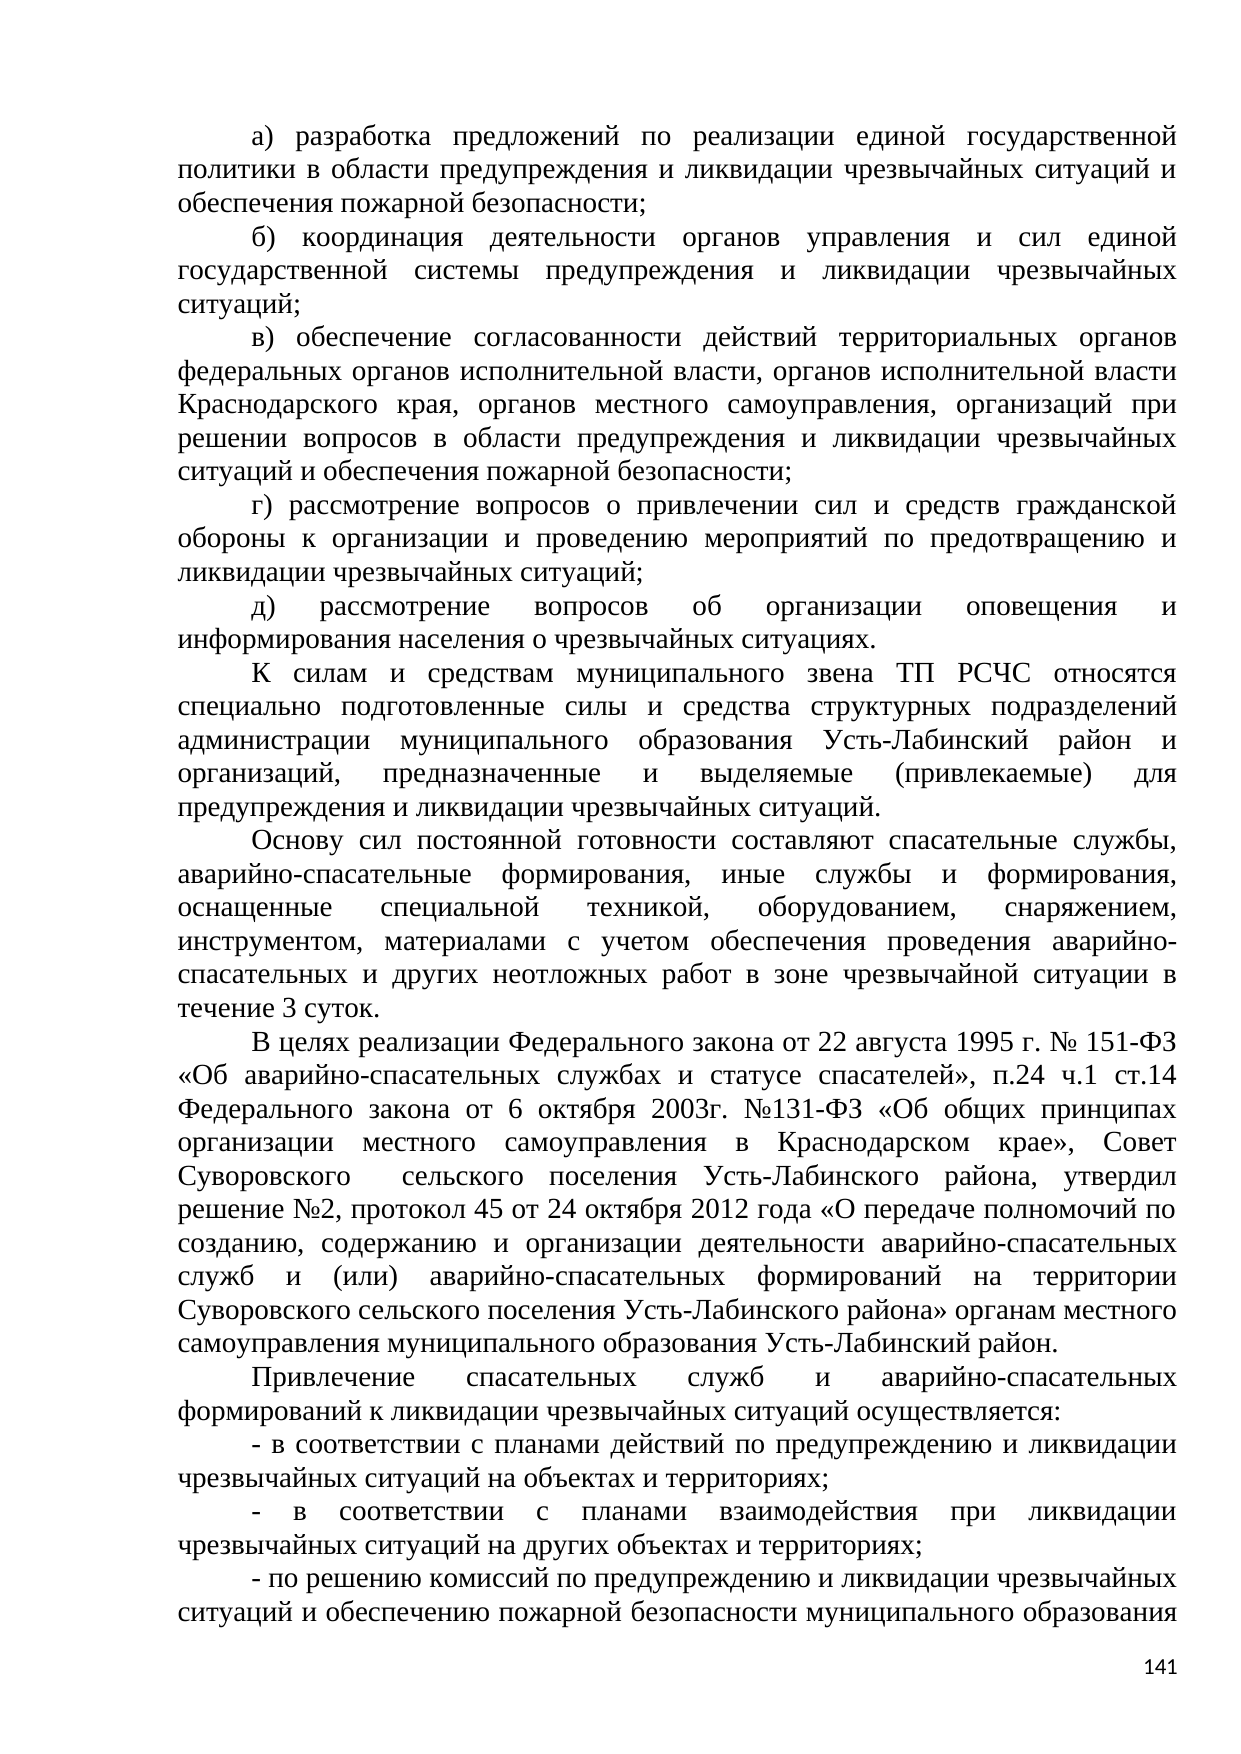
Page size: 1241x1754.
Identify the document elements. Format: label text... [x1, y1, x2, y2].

text В целях реализации Федерального закона от 22 августа 1995 г. № 151-ФЗ «Об аварийно-спасательных службах и статусе спасателей», п.24 ч.1 ст.14 Федерального закона от 6 октября 2003г. №131-ФЗ «Об общих принципах организации местного самоуправления в Краснодарском крае», Совет Суворовского сельского поселения Усть-Лабинского района, утвердил решение №2, протокол 45 от 24 октября 2012 года «О передаче полномочий по созданию, содержанию и организации деятельности аварийно-спасательных служб и (или) аварийно-спасательных формирований на территории Суворовского сельского поселения Усть-Лабинского района» органам местного самоуправления муниципального образования Усть-Лабинский район. [177, 1024, 1178, 1359]
text - в соответствии с планами действий по предупреждению и ликвидации чрезвычайных ситуаций на объектах и территориях; [177, 1426, 1178, 1493]
text а) разработка предложений по реализации единой государственной политики в области предупреждения и ликвидации чрезвычайных ситуаций и обеспечения пожарной безопасности; [177, 118, 1178, 219]
text Привлечение спасательных служб и аварийно-спасательных формирований к ликвидации чрезвычайных ситуаций осуществляется: [177, 1359, 1178, 1426]
text г) рассмотрение вопросов о привлечении сил и средств гражданской обороны к организации и проведению мероприятий по предотвращению и ликвидации чрезвычайных ситуаций; [177, 487, 1178, 588]
text б) координация деятельности органов управления и сил единой государственной системы предупреждения и ликвидации чрезвычайных ситуаций; [177, 219, 1178, 319]
text д) рассмотрение вопросов об организации оповещения и информирования населения о чрезвычайных ситуациях. [177, 588, 1178, 655]
text в) обеспечение согласованности действий территориальных органов федеральных органов исполнительной власти, органов исполнительной власти Краснодарского края, органов местного самоуправления, организаций при решении вопросов в области предупреждения и ликвидации чрезвычайных ситуаций и обеспечения пожарной безопасности; [177, 319, 1178, 487]
text - в соответствии с планами взаимодействия при ликвидации чрезвычайных ситуаций на других объектах и территориях; [177, 1493, 1178, 1560]
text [177, 1560, 1178, 1627]
text Основу сил постоянной готовности составляют спасательные службы, аварийно-спасательные формирования, иные службы и формирования, оснащенные специальной техникой, оборудованием, снаряжением, инструментом, материалами с учетом обеспечения проведения аварийно-спасательных и других неотложных работ в зоне чрезвычайной ситуации в течение 3 суток. [177, 822, 1178, 1024]
text К силам и средствам муниципального звена ТП РСЧС относятся специально подготовленные силы и средства структурных подразделений администрации муниципального образования Усть-Лабинский район и организаций, предназначенные и выделяемые (привлекаемые) для предупреждения и ликвидации чрезвычайных ситуаций. [177, 655, 1178, 822]
